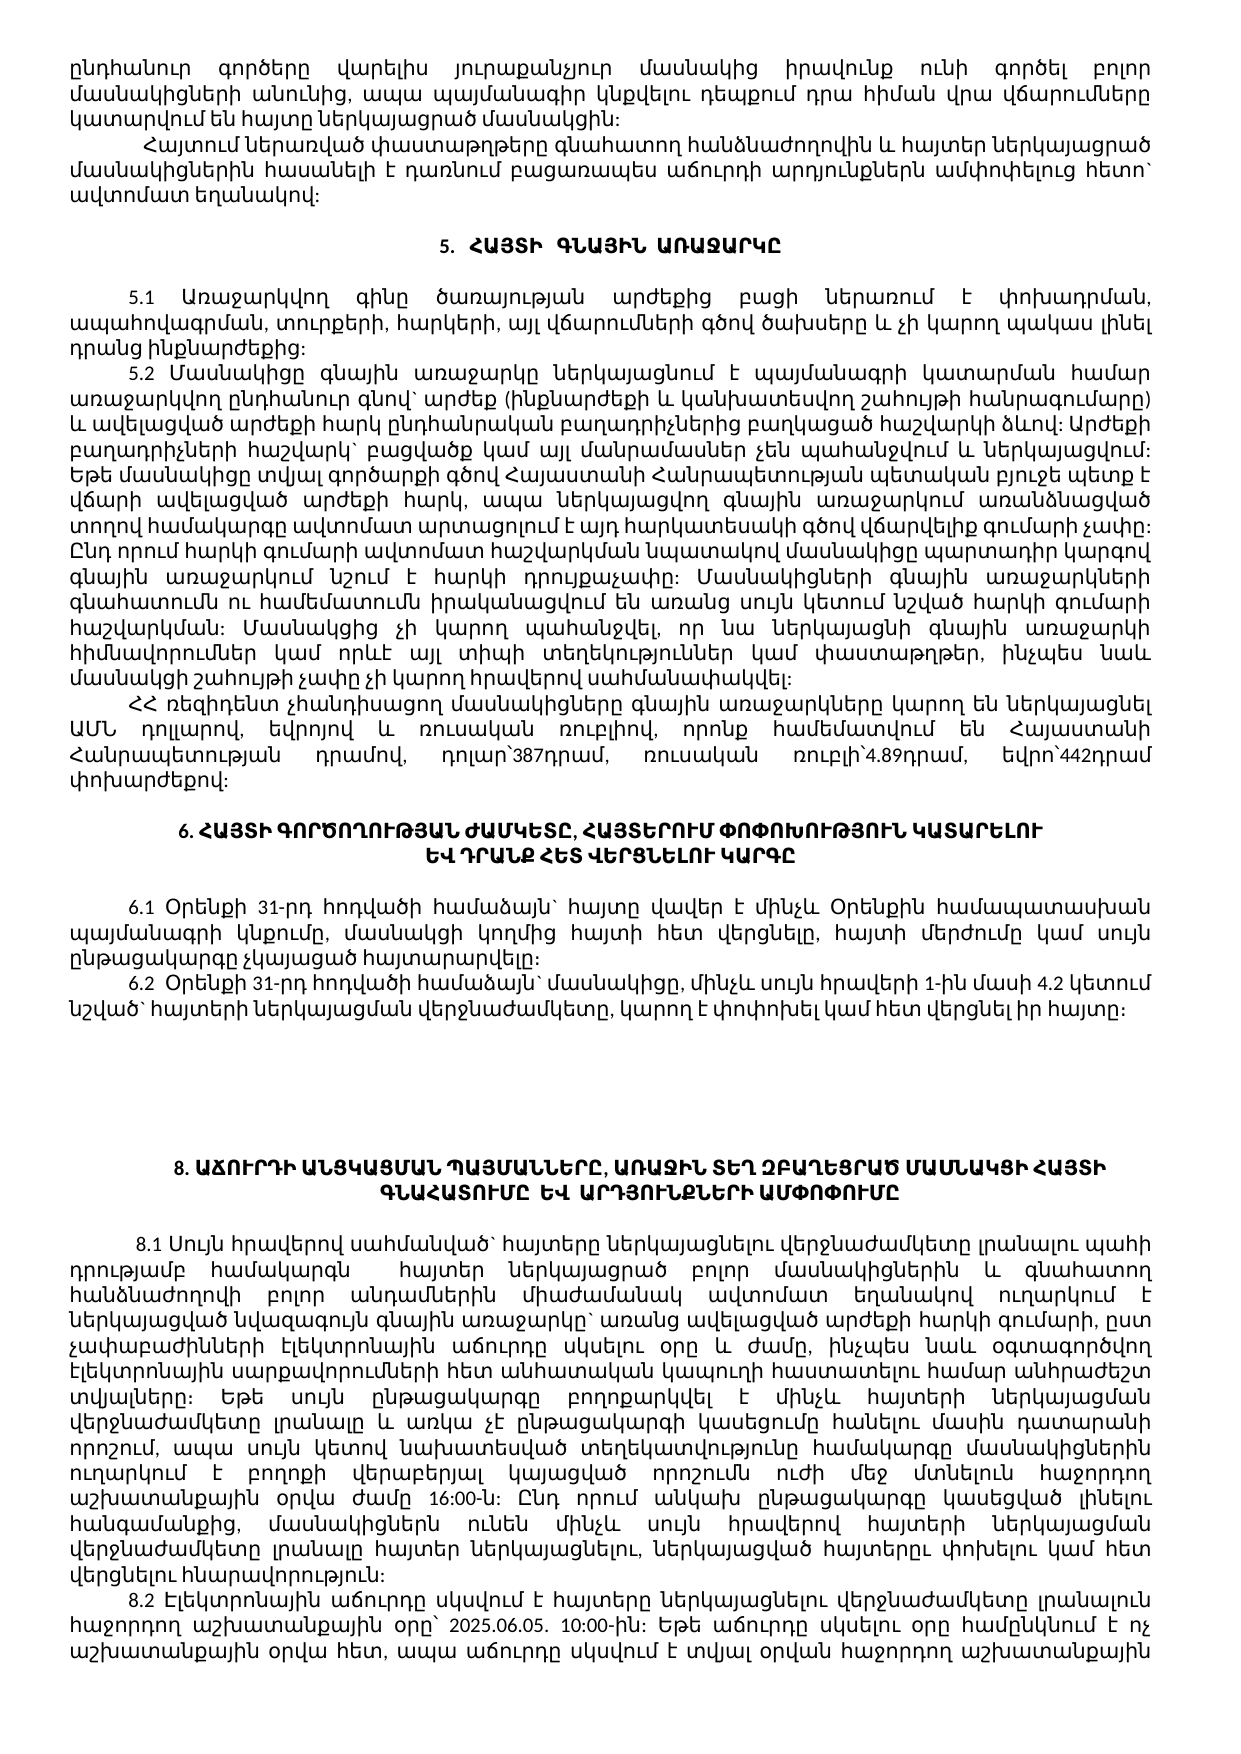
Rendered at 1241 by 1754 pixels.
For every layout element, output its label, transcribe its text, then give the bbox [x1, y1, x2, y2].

text Հայտում ներառված փաստաթղթերը գնահատող հանձնաժողովին և հայտեր ներկայացրած մասնակիցներին հասանելի է դառնում բացառապես աճուրդի արդյունքներն ամփոփելուց հետո` ավտոմատ եղանակով: [69, 132, 1152, 208]
text 5.1 Առաջարկվող գինը ծառայության արժեքից բացի ներառում է փոխադրման, ապահովագրման, տուրքերի, հարկերի, այլ վճարումների գծով ծախսերը և չի կարող պակաս լինել դրանց ինքնարժեքից: [69, 284, 1152, 361]
text ԵՎ ԴՐԱՆՔ ՀԵՏ ՎԵՐՑՆԵԼՈՒ ԿԱՐԳԸ [69, 843, 1152, 869]
text 6.2 Օրենքի 31-րդ հոդվածի համաձայն` մասնակիցը, մինչև սույն հրավերի 1-ին մասի 4.2 կետում նշված` հայտերի ներկայացման վերջնաժամկետը, կարող է փոփոխել կամ հետ վերցնել իր հայտը։ [69, 971, 1152, 1021]
text 6. ՀԱՅՏԻ ԳՈՐԾՈՂՈՒԹՅԱՆ ԺԱՄԿԵՏԸ, ՀԱՅՏԵՐՈՒՄ ՓՈՓՈԽՈՒԹՅՈՒՆ ԿԱՏԱՐԵԼՈՒ [69, 818, 1152, 843]
text 5.2 Մասնակիցը գնային առաջարկը ներկայացնում է պայմանագրի կատարման համար առաջարկվող ընդհանուր գնով` արժեք (ինքնարժեքի և կանխատեսվող շահույթի հանրագումարը) և ավելացված արժեքի հարկ ընդհանրական բաղադրիչներից բաղկացած հաշվարկի ձևով: Արժեքի բաղադրիչների հաշվարկ` բացվածք կամ այլ մանրամասներ չեն պահանջվում և ներկայացվում: Եթե մասնակիցը տվյալ գործարքի գծով Հայաստանի Հանրապետության պետական բյուջե պետք է վճարի ավելացված արժեքի հարկ, ապա ներկայացվող գնային առաջարկում առանձնացված տողով համակարգը ավտոմատ արտացոլում է այդ հարկատեսակի գծով վճարվելիք գումարի չափը: Ընդ որում հարկի գումարի ավտոմատ հաշվարկման նպատակով մասնակիցը պարտադիր կարգով գնային առաջարկում նշում է հարկի դրույքաչափը: Մասնակիցների գնային առաջարկների գնահատումն ու համեմատումն իրականացվում են առանց սույն կետում նշված հարկի գումարի հաշվարկման: Մասնակցից չի կարող պահանջվել, որ նա ներկայացնի գնային առաջարկի հիմնավորումներ կամ որևէ այլ տիպի տեղեկություններ կամ փաստաթղթեր, ինչպես նաև մասնակցի շահույթի չափը չի կարող հրավերով սահմանափակվել: [69, 361, 1152, 691]
text ՀՀ ռեզիդենտ չհանդիսացող մասնակիցները գնային առաջարկները կարող են ներկայացնել ԱՄՆ դոլլարով, եվրոյով և ռուսական ռուբլիով, որոնք համեմատվում են Հայաստանի Հանրապետության դրամով, դոլար՝387դրամ, ռուսական ռուբլի՝4.89դրամ, եվրո՝442դրամ փոխարժեքով: [69, 691, 1152, 793]
text 5. ՀԱՅՏԻ ԳՆԱՅԻՆ ԱՌԱՋԱՐԿԸ [69, 233, 1152, 259]
text 8. ԱՃՈՒՐԴԻ ԱՆՑԿԱՑՄԱՆ ՊԱՅՄԱՆՆԵՐԸ, ԱՌԱՋԻՆ ՏԵՂ ԶԲԱՂԵՑՐԱԾ ՄԱՍՆԱԿՑԻ ՀԱՅՏԻ [69, 1155, 1152, 1181]
text 6.1 Օրենքի 31-րդ հոդվածի համաձայն` հայտը վավեր է մինչև Օրենքին համապատասխան պայմանագրի կնքումը, մասնակցի կողմից հայտի հետ վերցնելը, հայտի մերժումը կամ սույն ընթացակարգը չկայացած հայտարարվելը։ [69, 894, 1152, 971]
text ԳՆԱՀԱՏՈՒՄԸ ԵՎ ԱՐԴՅՈՒՆՔՆԵՐԻ ԱՄՓՈՓՈՒՄԸ [69, 1181, 1152, 1206]
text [69, 1587, 1152, 1663]
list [69, 56, 1152, 132]
text 8.1 Սույն հրավերով սահմանված` հայտերը ներկայացնելու վերջնաժամկետը լրանալու պահի դրությամբ համակարգն հայտեր ներկայացրած բոլոր մասնակիցներին և գնահատող հանձնաժողովի բոլոր անդամներին միաժամանակ ավտոմատ եղանակով ուղարկում է ներկայացված նվազագույն գնային առաջարկը` առանց ավելացված արժեքի հարկի գումարի, ըստ չափաբաժինների էլեկտրոնային աճուրդը սկսելու օրը և ժամը, ինչպես նաև օգտագործվող էլեկտրոնային սարքավորումների հետ անհատական կապուղի հաստատելու համար անհրաժեշտ տվյալները։ Եթե սույն ընթացակարգը բողոքարկվել է մինչև հայտերի ներկայացման վերջնաժամկետը լրանալը և առկա չէ ընթացակարգի կասեցումը հանելու մասին դատարանի որոշում, ապա սույն կետով նախատեսված տեղեկատվությունը համակարգը մասնակիցներին ուղարկում է բողոքի վերաբերյալ կայացված որոշումն ուժի մեջ մտնելուն հաջորդող աշխատանքային օրվա ժամը 16:00-ն: Ընդ որում անկախ ընթացակարգը կասեցված լինելու հանգամանքից, մասնակիցներն ունեն մինչև սույն հրավերով հայտերի ներկայացման վերջնաժամկետը լրանալը հայտեր ներկայացնելու, ներկայացված հայտերըւ փոխելու կամ հետ վերցնելու հնարավորություն: [69, 1231, 1152, 1587]
